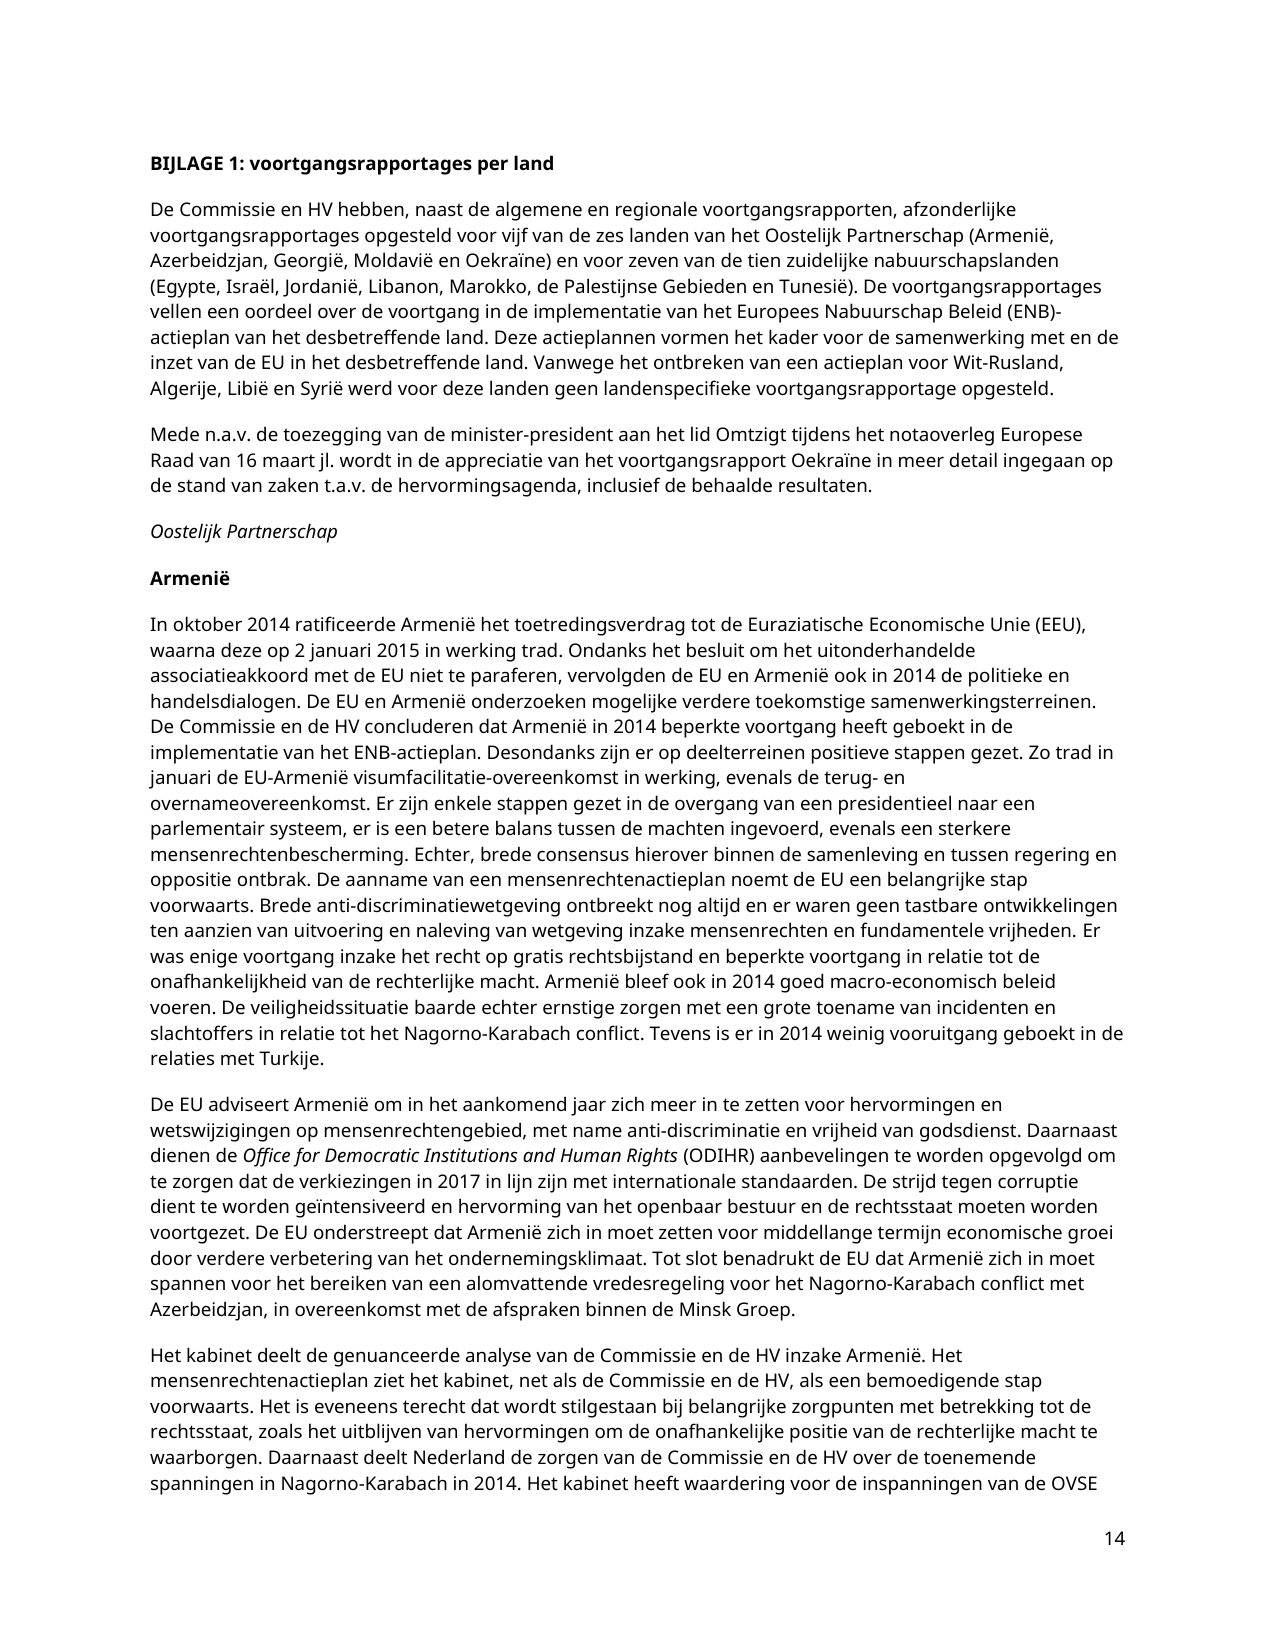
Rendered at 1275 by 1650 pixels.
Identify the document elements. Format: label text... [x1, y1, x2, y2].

text Mede n.a.v. de toezegging van de minister-president aan het lid Omtzigt tijdens het notaoverleg Europese Raad van 16 maart jl. wordt in de appreciatie van het voortgangsrapport Oekraïne in meer detail ingegaan op de stand van zaken t.a.v. de hervormingsagenda, inclusief de behaalde resultaten. [150, 421, 1125, 498]
text In oktober 2014 ratificeerde Armenië het toetredingsverdrag tot de Euraziatische Economische Unie (EEU), waarna deze op 2 januari 2015 in werking trad. Ondanks het besluit om het uitonderhandelde associatieakkoord met de EU niet te paraferen, vervolgden de EU en Armenië ook in 2014 de politieke en handelsdialogen. De EU en Armenië onderzoeken mogelijke verdere toekomstige samenwerkingsterreinen. De Commissie en de HV concluderen dat Armenië in 2014 beperkte voortgang heeft geboekt in de implementatie van het ENB-actieplan. Desondanks zijn er op deelterreinen positieve stappen gezet. Zo trad in januari de EU-Armenië visumfacilitatie-overeenkomst in werking, evenals de terug- en overnameovereenkomst. Er zijn enkele stappen gezet in de overgang van een presidentieel naar een parlementair systeem, er is een betere balans tussen de machten ingevoerd, evenals een sterkere mensenrechtenbescherming. Echter, brede consensus hierover binnen de samenleving en tussen regering en oppositie ontbrak. De aanname van een mensenrechtenactieplan noemt de EU een belangrijke stap voorwaarts. Brede anti-discriminatiewetgeving ontbreekt nog altijd en er waren geen tastbare ontwikkelingen ten aanzien van uitvoering en naleving van wetgeving inzake mensenrechten en fundamentele vrijheden. Er was enige voortgang inzake het recht op gratis rechtsbijstand en beperkte voortgang in relatie tot de onafhankelijkheid van de rechterlijke macht. Armenië bleef ook in 2014 goed macro-economisch beleid voeren. De veiligheidssituatie baarde echter ernstige zorgen met een grote toename van incidenten en slachtoffers in relatie tot het Nagorno-Karabach conflict. Tevens is er in 2014 weinig vooruitgang geboekt in de relaties met Turkije. [150, 611, 1125, 1071]
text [150, 1342, 1125, 1495]
text Armenië [150, 565, 1125, 591]
text De EU adviseert Armenië om in het aankomend jaar zich meer in te zetten voor hervormingen en wetswijzigingen op mensenrechtengebied, met name anti-discriminatie en vrijheid van godsdienst. Daarnaast dienen de Office for Democratic Institutions and Human Rights (ODIHR) aanbevelingen te worden opgevolgd om te zorgen dat de verkiezingen in 2017 in lijn zijn met internationale standaarden. De strijd tegen corruptie dient te worden geïntensiveerd en hervorming van het openbaar bestuur en de rechtsstaat moeten worden voortgezet. De EU onderstreept dat Armenië zich in moet zetten voor middellange termijn economische groei door verdere verbetering van het ondernemingsklimaat. Tot slot benadrukt de EU dat Armenië zich in moet spannen voor het bereiken van een alomvattende vredesregeling voor het Nagorno-Karabach conflict met Azerbeidzjan, in overeenkomst met de afspraken binnen de Minsk Groep. [150, 1092, 1125, 1321]
text De Commissie en HV hebben, naast de algemene en regionale voortgangsrapporten, afzonderlijke voortgangsrapportages opgesteld voor vijf van de zes landen van het Oostelijk Partnerschap (Armenië, Azerbeidzjan, Georgië, Moldavië en Oekraïne) en voor zeven van de tien zuidelijke nabuurschapslanden (Egypte, Israël, Jordanië, Libanon, Marokko, de Palestijnse Gebieden en Tunesië). De voortgangsrapportages vellen een oordeel over de voortgang in de implementatie van het Europees Nabuurschap Beleid (ENB)-actieplan van het desbetreffende land. Deze actieplannen vormen het kader voor de samenwerking met en de inzet van de EU in het desbetreffende land. Vanwege het ontbreken van een actieplan voor Wit-Rusland, Algerije, Libië en Syrië werd voor deze landen geen landenspecifieke voortgangsrapportage opgesteld. [150, 196, 1125, 401]
text BIJLAGE 1: voortgangsrapportages per land [150, 150, 1125, 176]
text Oostelijk Partnerschap [150, 519, 1125, 544]
